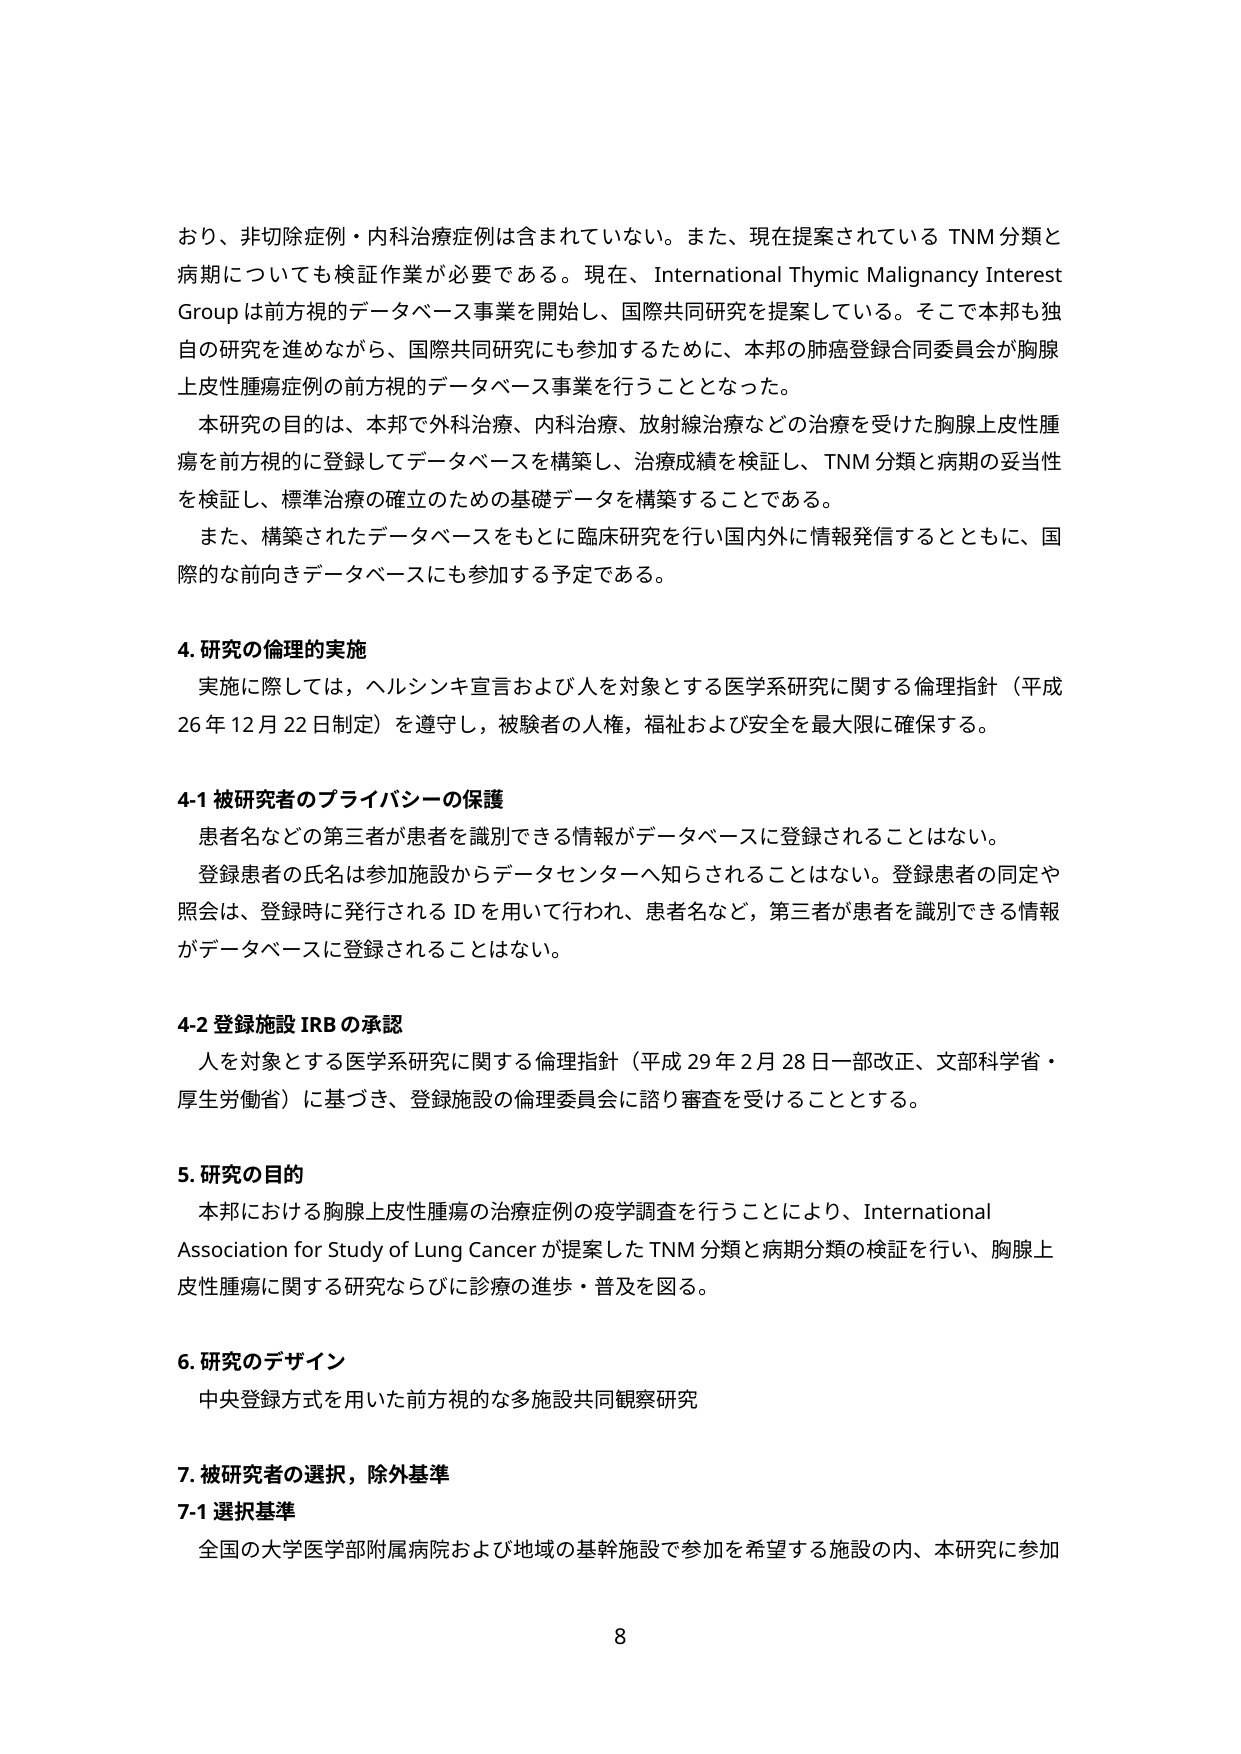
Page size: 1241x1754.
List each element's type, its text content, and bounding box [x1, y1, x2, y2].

text 6. 研究のデザイン [177, 1342, 1065, 1379]
text 4. 研究の倫理的実施 [177, 629, 1063, 667]
text 人を対象とする医学系研究に関する倫理指針（平成29年2月28日一部改正、文部科学省・厚生労働省）に基づき、登録施設の倫理委員会に諮り審査を受けることとする。 [177, 1042, 1063, 1117]
text 4-1 被研究者のプライバシーの保護 [177, 779, 1063, 817]
text 実施に際しては，ヘルシンキ宣言および人を対象とする医学系研究に関する倫理指針（平成26年12月22日制定）を遵守し，被験者の人権，福祉および安全を最大限に確保する。 [177, 667, 1063, 742]
text 4-2 登録施設IRBの承認 [177, 1004, 1063, 1042]
text 登録患者の氏名は参加施設からデータセンターへ知らされることはない。登録患者の同定や照会は、登録時に発行されるIDを用いて行われ、患者名など，第三者が患者を識別できる情報がデータベースに登録されることはない。 [177, 854, 1063, 967]
text 中央登録方式を用いた前方視的な多施設共同観察研究 [177, 1379, 1063, 1417]
text 本研究の目的は、本邦で外科治療、内科治療、放射線治療などの治療を受けた胸腺上皮性腫瘍を前方視的に登録してデータベースを構築し、治療成績を検証し、TNM分類と病期の妥当性を検証し、標準治療の確立のための基礎データを構築することである。 [177, 404, 1063, 517]
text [177, 1529, 1063, 1567]
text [177, 217, 1063, 404]
text 5. 研究の目的 [177, 1154, 1063, 1192]
text 本邦における胸腺上皮性腫瘍の治療症例の疫学調査を行うことにより、International Association for Study of Lung Cancerが提案したTNM分類と病期分類の検証を行い、胸腺上皮性腫瘍に関する研究ならびに診療の進歩・普及を図る。 [177, 1192, 1065, 1304]
text 7. 被研究者の選択，除外基準 [177, 1454, 1063, 1492]
text 患者名などの第三者が患者を識別できる情報がデータベースに登録されることはない。 [177, 817, 1063, 854]
text また、構築されたデータベースをもとに臨床研究を行い国内外に情報発信するとともに、国際的な前向きデータベースにも参加する予定である。 [177, 517, 1063, 592]
text 7-1 選択基準 [177, 1492, 1063, 1529]
